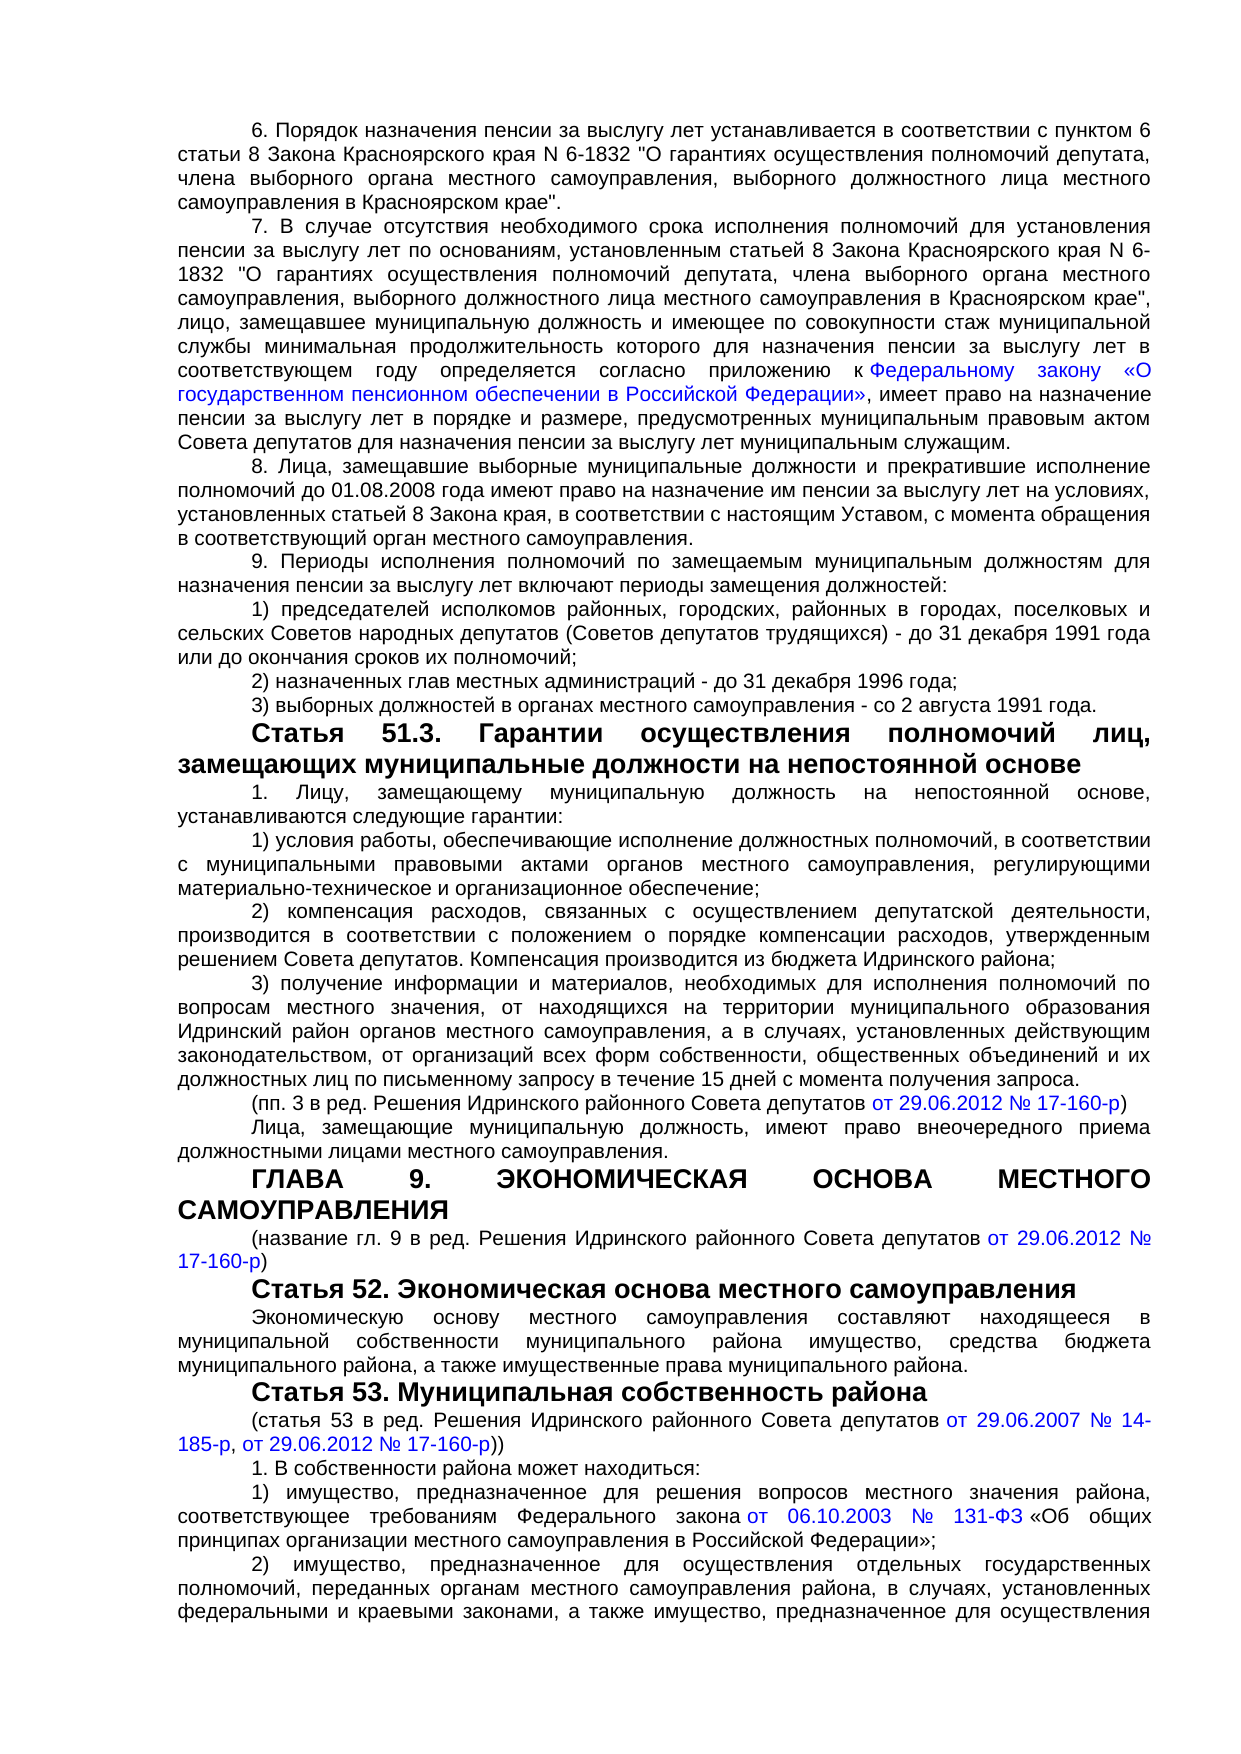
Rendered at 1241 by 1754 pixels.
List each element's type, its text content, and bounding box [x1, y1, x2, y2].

text Статья 52. Экономическая основа местного самоуправления [177, 1273, 1152, 1304]
text 3) получение информации и материалов, необходимых для исполнения полномочий по вопросам местного значения, от находящихся на территории муниципального образования Идринский район органов местного самоуправления, а в случаях, установленных действующим законодательством, от организаций всех форм собственности, общественных объединений и их должностных лиц по письменному запросу в течение 15 дней с момента получения запроса. [177, 971, 1152, 1091]
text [177, 1551, 1152, 1623]
text 2) назначенных глав местных администраций - до 31 декабря 1996 года; [177, 669, 1152, 693]
text (название гл. 9 в ред. Решения Идринского районного Совета депутатов от 29.06.2012 № 17-160-р) [177, 1225, 1152, 1273]
text ГЛАВА 9. ЭКОНОМИЧЕСКАЯ ОСНОВА МЕСТНОГО САМОУПРАВЛЕНИЯ [177, 1163, 1152, 1225]
text Лица, замещающие муниципальную должность, имеют право внеочередного приема должностными лицами местного самоуправления. [177, 1115, 1152, 1163]
text 1. В собственности района может находиться: [177, 1456, 1152, 1479]
text 2) компенсация расходов, связанных с осуществлением депутатской деятельности, производится в соответствии с положением о порядке компенсации расходов, утвержденным решением Совета депутатов. Компенсация производится из бюджета Идринского района; [177, 899, 1152, 971]
text (статья 53 в ред. Решения Идринского районного Совета депутатов от 29.06.2007 № 14-185-р, от 29.06.2012 № 17-160-р)) [177, 1408, 1152, 1456]
text 6. Порядок назначения пенсии за выслугу лет устанавливается в соответствии с пунктом 6 статьи 8 Закона Красноярского края N 6-1832 "О гарантиях осуществления полномочий депутата, члена выборного органа местного самоуправления, выборного должностного лица местного самоуправления в Красноярском крае". [177, 118, 1152, 214]
text Статья 51.3. Гарантии осуществления полномочий лиц, замещающих муниципальные должности на непостоянной основе [177, 717, 1152, 779]
text 9. Периоды исполнения полномочий по замещаемым муниципальным должностям для назначения пенсии за выслугу лет включают периоды замещения должностей: [177, 549, 1152, 597]
text 1) председателей исполкомов районных, городских, районных в городах, поселковых и сельских Советов народных депутатов (Советов депутатов трудящихся) - до 31 декабря 1991 года или до окончания сроков их полномочий; [177, 597, 1152, 669]
text 1) условия работы, обеспечивающие исполнение должностных полномочий, в соответствии с муниципальными правовыми актами органов местного самоуправления, регулирующими материально-техническое и организационное обеспечение; [177, 827, 1152, 899]
text 7. В случае отсутствия необходимого срока исполнения полномочий для установления пенсии за выслугу лет по основаниям, установленным статьей 8 Закона Красноярского края N 6-1832 "О гарантиях осуществления полномочий депутата, члена выборного органа местного самоуправления, выборного должностного лица местного самоуправления в Красноярском крае", лицо, замещавшее муниципальную должность и имеющее по совокупности стаж муниципальной службы минимальная продолжительность которого для назначения пенсии за выслугу лет в соответствующем году определяется согласно приложению к Федеральному закону «О государственном пенсионном обеспечении в Российской Федерации», имеет право на назначение пенсии за выслугу лет в порядке и размере, предусмотренных муниципальным правовым актом Совета депутатов для назначения пенсии за выслугу лет муниципальным служащим. [177, 214, 1152, 453]
text (пп. 3 в ред. Решения Идринского районного Совета депутатов от 29.06.2012 № 17-160-р) [177, 1091, 1152, 1115]
text 8. Лица, замещавшие выборные муниципальные должности и прекратившие исполнение полномочий до 01.08.2008 года имеют право на назначение им пенсии за выслугу лет на условиях, установленных статьей 8 Закона края, в соответствии с настоящим Уставом, с момента обращения в соответствующий орган местного самоуправления. [177, 453, 1152, 549]
text Статья 53. Муниципальная собственность района [177, 1376, 1152, 1408]
text 1. Лицу, замещающему муниципальную должность на непостоянной основе, устанавливаются следующие гарантии: [177, 779, 1152, 827]
text 1) имущество, предназначенное для решения вопросов местного значения района, соответствующее требованиям Федерального закона от 06.10.2003 № 131-ФЗ «Об общих принципах организации местного самоуправления в Российской Федерации»; [177, 1479, 1152, 1551]
text Экономическую основу местного самоуправления составляют находящееся в муниципальной собственности муниципального района имущество, средства бюджета муниципального района, а также имущественные права муниципального района. [177, 1304, 1152, 1376]
text 3) выборных должностей в органах местного самоуправления - со 2 августа 1991 года. [177, 693, 1152, 717]
